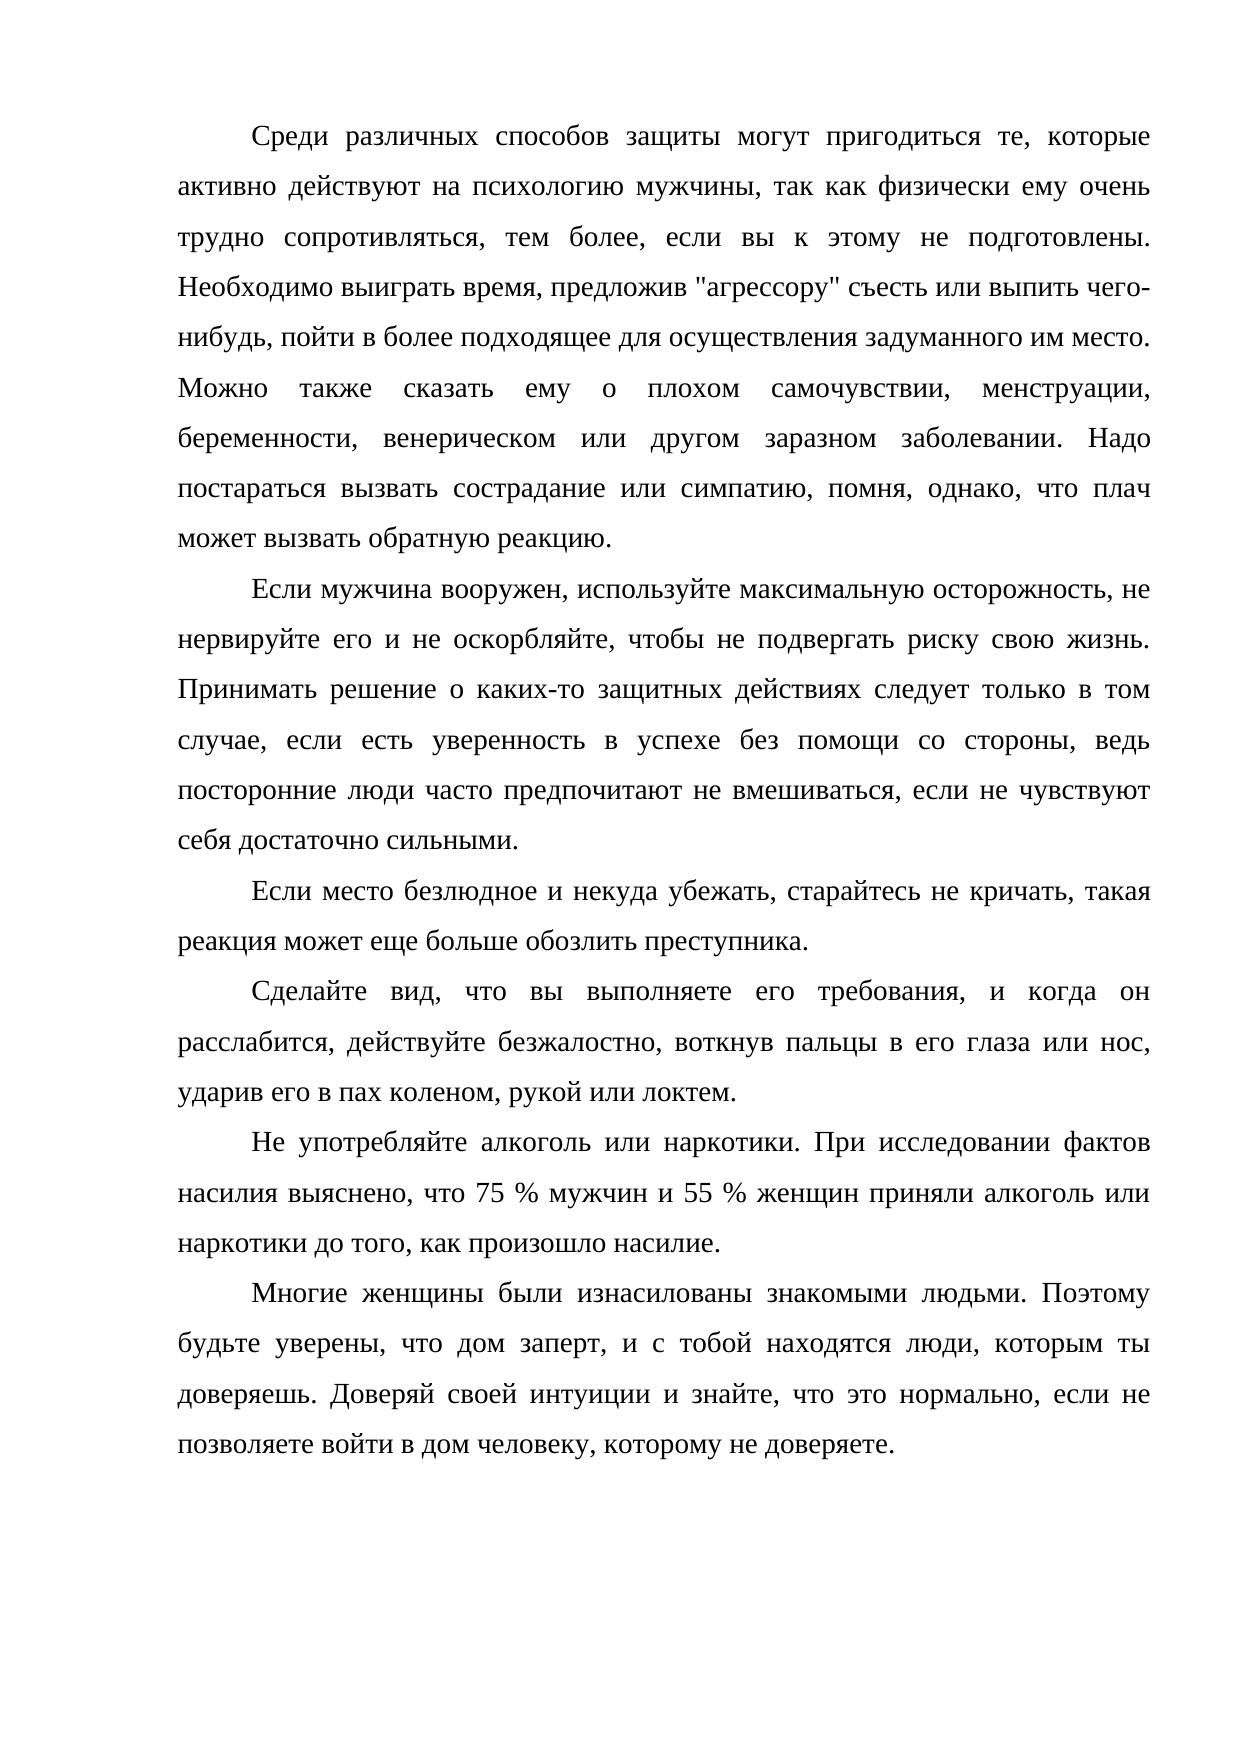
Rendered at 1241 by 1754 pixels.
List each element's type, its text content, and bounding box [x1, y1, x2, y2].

text Среди различных способов защиты могут пригодиться те, которые активно действуют на психологию мужчины, так как физически ему очень трудно сопротивляться, тем более, если вы к этому не подготовлены. Необходимо выиграть время, предложив "агрессору" съесть или выпить чего-нибудь, пойти в более подходящее для осуществления задуманного им место. Можно также сказать ему о плохом самочувствии, менструации, беременности, венерическом или другом заразном заболевании. Надо постараться вызвать сострадание или симпатию, помня, однако, что плач может вызвать обратную реакцию. [177, 118, 1152, 554]
text Если место безлюдное и некуда убежать, старайтесь не кричать, такая реакция может еще больше обозлить преступника. [177, 873, 1152, 957]
text Сделайте вид, что вы выполняете его требования, и когда он расслабится, действуйте безжалостно, воткнув пальцы в его глаза или нос, ударив его в пах коленом, рукой или локтем. [177, 973, 1152, 1108]
text Не употребляйте алкоголь или наркотики. При исследовании фактов насилия выяснено, что 75 % мужчин и 55 % женщин приняли алкоголь или наркотики до того, как произошло насилие. [177, 1124, 1152, 1258]
text Если мужчина вооружен, используйте максимальную осторожность, не нервируйте его и не оскорбляйте, чтобы не подвергать риску свою жизнь. Принимать решение о каких-то защитных действиях следует только в том случае, если есть уверенность в успехе без помощи со стороны, ведь посторонние люди часто предпочитают не вмешиваться, если не чувствуют себя достаточно сильными. [177, 571, 1152, 856]
text Многие женщины были изнасилованы знакомыми людьми. Поэтому будьте уверены, что дом заперт, и с тобой находятся люди, которым ты доверяешь. Доверяй своей интуиции и знайте, что это нормально, если не позволяете войти в дом человеку, которому не доверяете. [177, 1275, 1152, 1460]
